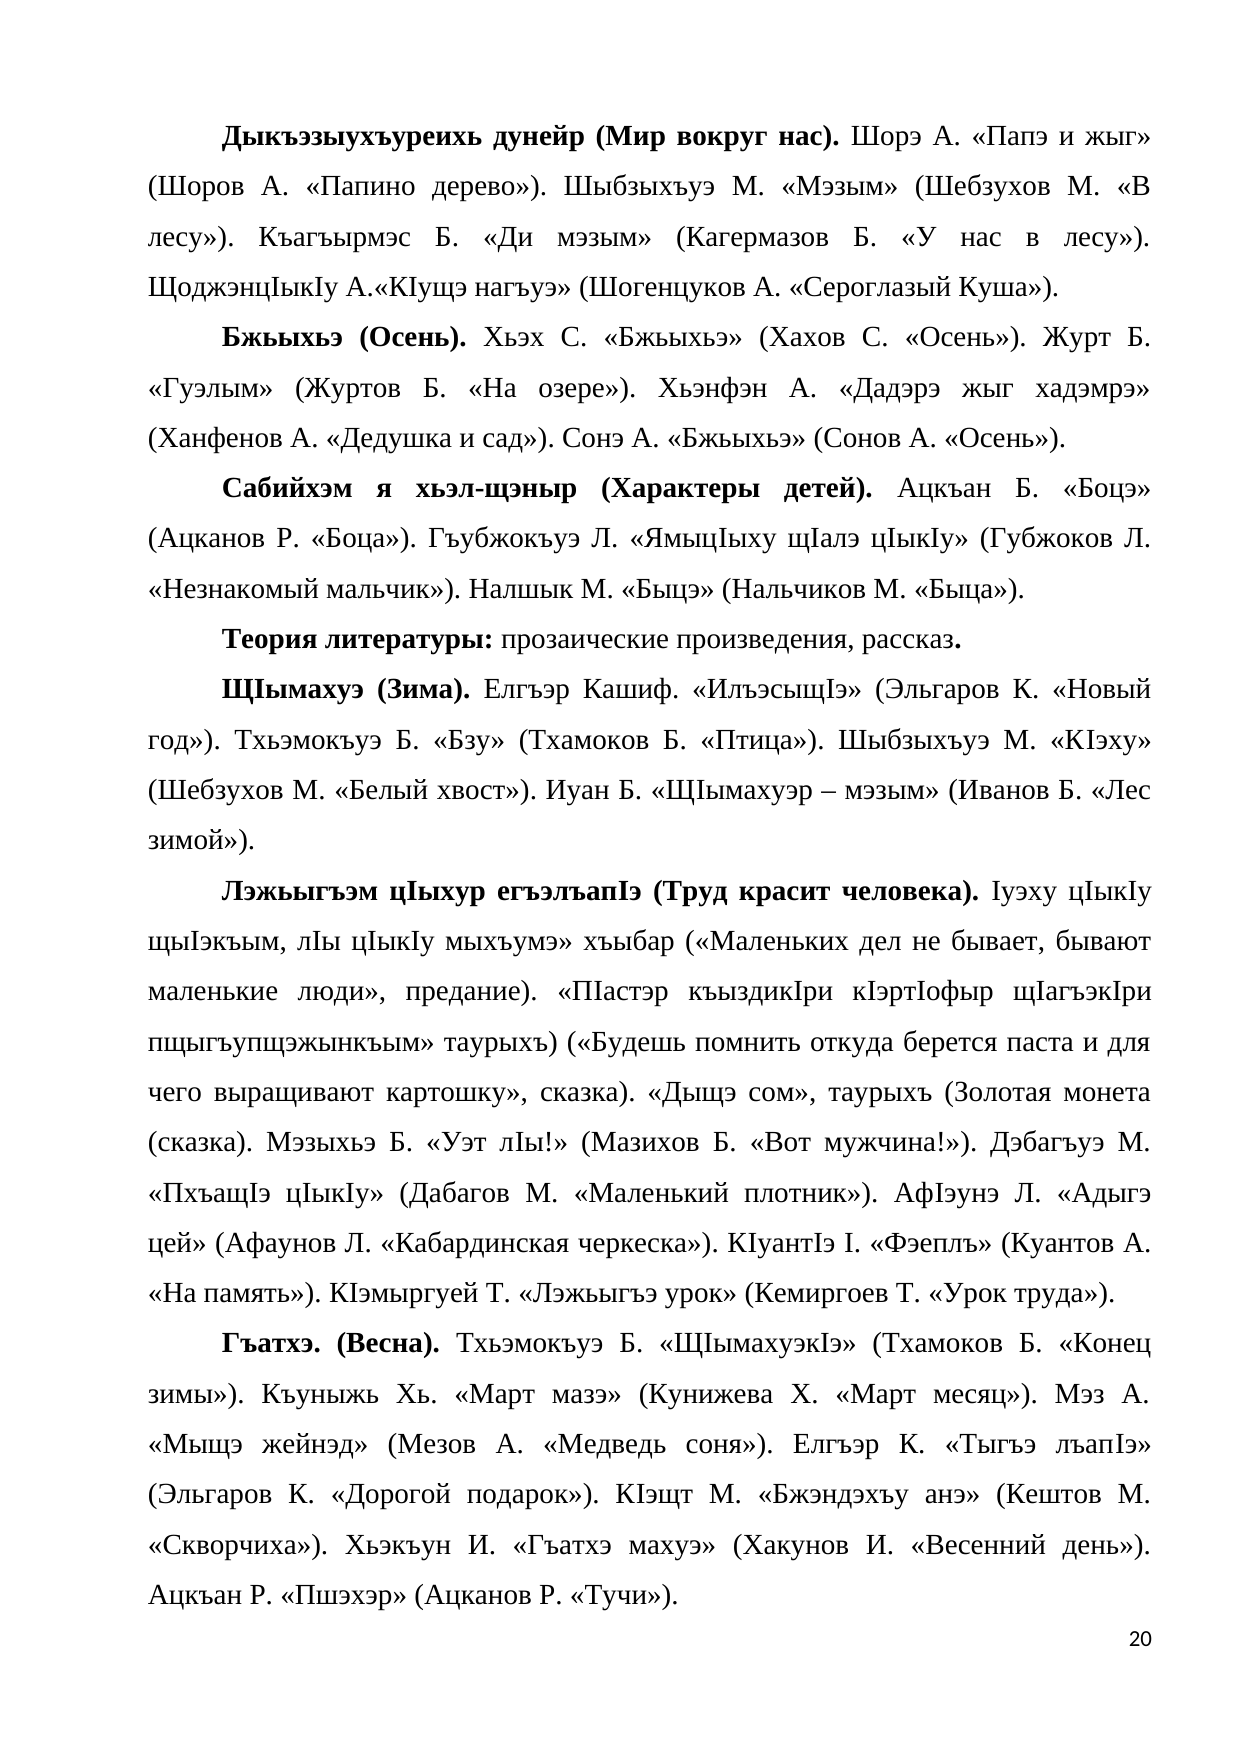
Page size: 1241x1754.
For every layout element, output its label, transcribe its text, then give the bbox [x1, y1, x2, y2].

text Лэжьыгъэм цIыхур егъэлъапIэ (Труд красит человека). Iуэху цIыкIу щыIэкъым, лIы цIыкIу мыхъумэ» хъыбар («Маленьких дел не бывает, бывают маленькие люди», предание). «ПIастэр къыздикIри кIэртIофыр щIагъэкIри пщыгъупщэжынкъым» таурыхъ) («Будешь помнить откуда берется паста и для чего выращивают картошку», сказка). «Дыщэ сом», таурыхъ (Золотая монета (сказка). Мэзыхьэ Б. «Уэт лIы!» (Мазихов Б. «Вот мужчина!»). Дэбагъуэ М. «ПхъащIэ цIыкIу» (Дабагов М. «Маленький плотник»). АфIэунэ Л. «Адыгэ цей» (Афаунов Л. «Кабардинская черкеска»). КIуантIэ I. «Фэеплъ» (Куантов А. «На память»). КIэмыргуей Т. «Лэжьыгъэ урок» (Кемиргоев Т. «Урок труда»). [148, 873, 1152, 1309]
text Теория литературы: прозаические произведения, рассказ. [148, 621, 1152, 655]
text Дыкъэзыухъуреихь дунейр (Мир вокруг нас). Шорэ А. «Папэ и жыг» (Шоров А. «Папино дерево»). Шыбзыхъуэ М. «Мэзым» (Шебзухов М. «В лесу»). Къагъырмэс Б. «Ди мэзым» (Кагермазов Б. «У нас в лесу»). ЩоджэнцIыкIу А.«КIущэ нагъуэ» (Шогенцуков А. «Сероглазый Куша»). [148, 118, 1152, 303]
text Сабийхэм я хьэл-щэныр (Характеры детей). Ацкъан Б. «Боцэ» (Ацканов Р. «Боца»). Гъубжокъуэ Л. «ЯмыцIыху щIалэ цIыкIу» (Губжоков Л. «Незнакомый мальчик»). Налшык М. «Быцэ» (Нальчиков М. «Быца»). [148, 470, 1152, 604]
text Гъатхэ. (Весна). Тхьэмокъуэ Б. «ЩIымахуэкIэ» (Тхамоков Б. «Конец зимы»). Къуныжь Хь. «Март мазэ» (Кунижева Х. «Март месяц»). Мэз А. «Мыщэ жейнэд» (Мезов А. «Медведь соня»). Елгъэр К. «Тыгъэ лъапIэ» (Эльгаров К. «Дорогой подарок»). КIэщт М. «Бжэндэхъу анэ» (Кештов М. «Скворчиха»). Хьэкъун И. «Гъатхэ махуэ» (Хакунов И. «Весенний день»). Ацкъан Р. «Пшэхэр» (Ацканов Р. «Тучи»). [148, 1326, 1152, 1611]
text ЩIымахуэ (Зима). Елгъэр Кашиф. «ИлъэсыщIэ» (Эльгаров К. «Новый год»). Тхьэмокъуэ Б. «Бзу» (Тхамоков Б. «Птица»). Шыбзыхъуэ М. «КIэху» (Шебзухов М. «Белый хвост»). Иуан Б. «ЩIымахуэр – мэзым» (Иванов Б. «Лес зимой»). [148, 672, 1152, 856]
text Бжьыхьэ (Осень). Хьэх С. «Бжьыхьэ» (Хахов С. «Осень»). Журт Б. «Гуэлым» (Журтов Б. «На озере»). Хьэнфэн А. «Дадэрэ жыг хадэмрэ» (Ханфенов А. «Дедушка и сад»). Сонэ А. «Бжьыхьэ» (Сонов А. «Осень»). [148, 319, 1152, 453]
